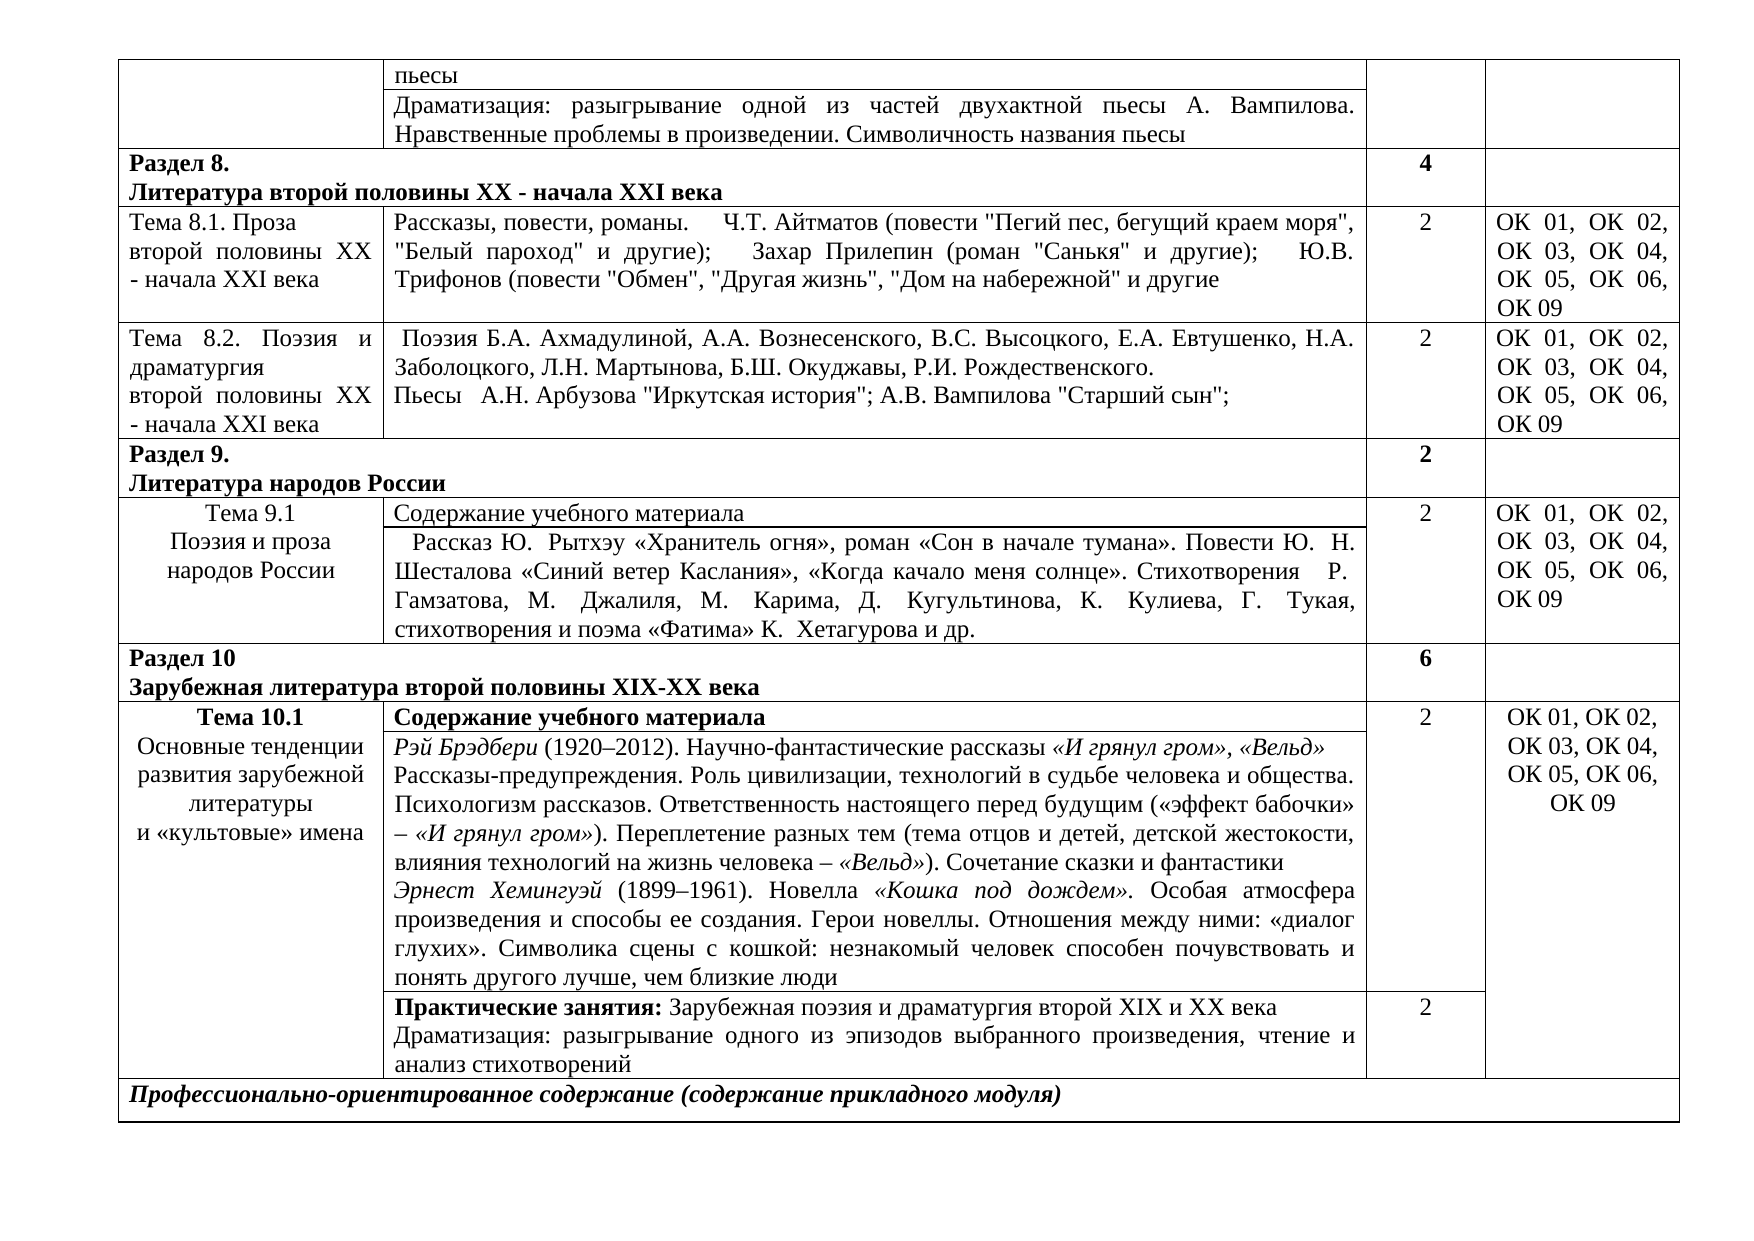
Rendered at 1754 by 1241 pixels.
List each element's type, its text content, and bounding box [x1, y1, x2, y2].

table_cell Содержание учебного материала [384, 498, 1366, 526]
table_cell Тема 8.2. Поэзия и драматургия второй половины XX - начала XXI века [119, 323, 383, 438]
table_cell Профессионально-ориентированное содержание (содержание прикладного модуля) [119, 1079, 1679, 1121]
table_cell [1486, 644, 1679, 701]
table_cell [1486, 60, 1679, 147]
table_cell Раздел 9. Литература народов России [119, 439, 1366, 497]
table_cell [1486, 149, 1679, 206]
table_cell Раздел 8. Литература второй половины XX - начала XXI века [119, 149, 1366, 206]
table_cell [384, 60, 1366, 89]
table_cell Раздел 10 Зарубежная литература второй половины XIX-ХХ века [119, 644, 1366, 701]
table_cell ОК 01, ОК 02, ОК 03, ОК 04, ОК 05, ОК 06, ОК 09 [1486, 498, 1679, 642]
table_cell 4 [1367, 149, 1485, 206]
table_cell Рассказ Ю. Рытхэу «Хранитель огня», роман «Сон в начале тумана». Повести Ю. Н. Шесталова «Синий ветер Каслания», «Когда качало меня солнце». Стихотворения Р. Гамзатова, М. Джалиля, М. Карима, Д. Кугультинова, К. Кулиева, Г. Тукая, стихотворения и поэма «Фатима» К. Хетагурова и др. [384, 528, 1366, 642]
table_cell 2 [1367, 992, 1485, 1078]
table_cell 2 [1367, 60, 1485, 147]
table_cell Рассказы, повести, романы. Ч.Т. Айтматов (повести "Пегий пес, бегущий краем моря", "Белый пароход" и другие); Захар Прилепин (роман "Санькя" и другие); Ю.В. Трифонов (повести "Обмен", "Другая жизнь", "Дом на набережной" и другие [384, 207, 1366, 322]
table_cell 2 [1367, 439, 1485, 497]
table_cell Драматизация: разыгрывание одной из частей двухактной пьесы А. Вампилова. Нравственные проблемы в произведении. Символичность названия пьесы [384, 90, 1366, 147]
table_cell Содержание учебного материала [384, 702, 1366, 731]
table_cell Тема 10.1 Основные тенденции развития зарубежной литературы и «культовые» имена [119, 702, 383, 1078]
table_cell Рэй Брэдбери (1920–2012). Научно-фантастические рассказы «И грянул гром», «Вельд» Рассказы-предупреждения. Роль цивилизации, технологий в судьбе человека и общества. Психологизм рассказов. Ответственность настоящего перед будущим («эффект бабочки» – «И грянул гром»). Переплетение разных тем (тема отцов и детей, детской жестокости, влияния технологий на жизнь человека – «Вельд»). Сочетание сказки и фантастики Эрнест Хемингуэй (1899–1961). Новелла «Кошка под дождем». Особая атмосфера произведения и способы ее создания. Герои новеллы. Отношения между ними: «диалог глухих». Символика сцены с кошкой: незнакомый человек способен почувствовать и понять другого лучше, чем близкие люди [384, 732, 1366, 991]
table_cell 2 [1367, 207, 1485, 322]
table_cell 6 [1367, 644, 1485, 701]
table_cell Тема 9.1 Поэзия и проза народов России [119, 498, 383, 642]
table_cell 2 [1367, 323, 1485, 438]
table_cell Тема 8.1. Проза второй половины XX - начала XXI века [119, 207, 383, 322]
table_cell ОК 01, ОК 02, ОК 03, ОК 04, ОК 05, ОК 06, ОК 09 [1486, 323, 1679, 438]
table_cell Практические занятия: Зарубежная поэзия и драматургия второй XIX и XX века Драматизация: разыгрывание одного из эпизодов выбранного произведения, чтение и анализ стихотворений [384, 992, 1366, 1078]
table_cell 2 [1367, 702, 1485, 991]
table_cell ОК 01, ОК 02, ОК 03, ОК 04, ОК 05, ОК 06, ОК 09 [1486, 702, 1679, 1078]
table_cell [1486, 439, 1679, 497]
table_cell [119, 60, 383, 147]
table_cell Поэзия Б.А. Ахмадулиной, А.А. Вознесенского, В.С. Высоцкого, Е.А. Евтушенко, Н.А. Заболоцкого, Л.Н. Мартынова, Б.Ш. Окуджавы, Р.И. Рождественского. Пьесы А.Н. Арбузова "Иркутская история"; А.В. Вампилова "Старший сын"; [384, 323, 1366, 438]
table_cell ОК 01, ОК 02, ОК 03, ОК 04, ОК 05, ОК 06, ОК 09 [1486, 207, 1679, 322]
table_cell 2 [1367, 498, 1485, 642]
